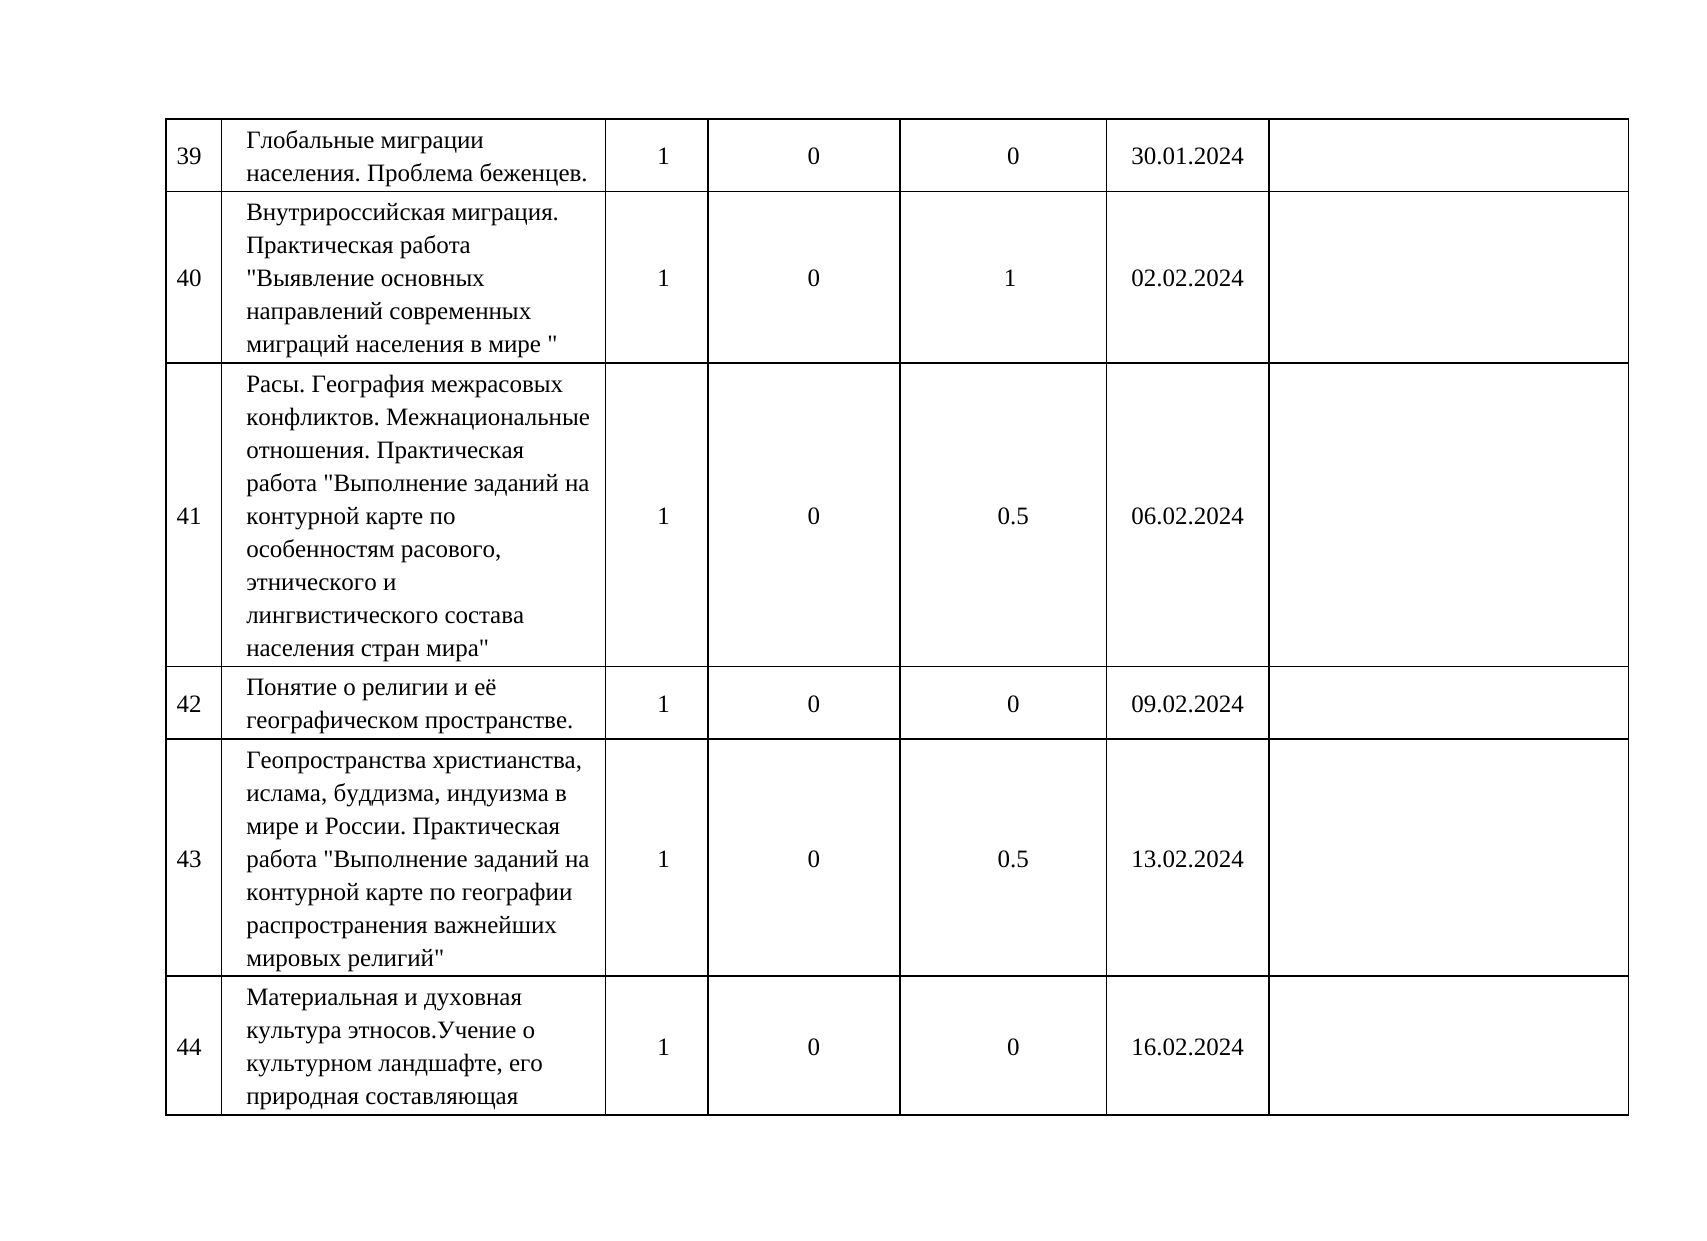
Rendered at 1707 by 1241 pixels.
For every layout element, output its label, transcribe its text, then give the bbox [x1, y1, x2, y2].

table_cell 13.02.2024 [1107, 740, 1268, 975]
table_cell Глобальные миграции населения. Проблема беженцев. [222, 120, 605, 191]
table_cell 02.02.2024 [1107, 192, 1268, 362]
table_cell [1270, 740, 1628, 975]
table_cell 40 [167, 192, 221, 362]
table_cell 0 [709, 977, 899, 1114]
table_cell Расы. География межрасовых конфликтов. Межнациональные отношения. Практическая работа "Выполнение заданий на контурной карте по особенностям расового, этнического и лингвистического состава населения стран мира" [222, 364, 605, 666]
table_cell 1 [606, 667, 707, 738]
table_cell [1270, 192, 1628, 362]
table_cell 0 [901, 977, 1106, 1114]
table_cell Материальная и духовная культура этносов.Учение о культурном ландшафте, его природная составляющая [222, 977, 605, 1114]
table_cell 1 [606, 740, 707, 975]
table_cell 0 [709, 364, 899, 666]
table_cell 09.02.2024 [1107, 667, 1268, 738]
table_cell 16.02.2024 [1107, 977, 1268, 1114]
table_cell 0 [901, 667, 1106, 738]
table_cell Понятие о религии и её географическом пространстве. [222, 667, 605, 738]
table_cell 0.5 [901, 364, 1106, 666]
table_cell Геопространства христианства, ислама, буддизма, индуизма в мире и России. Практическая работа "Выполнение заданий на контурной карте по географии распространения важнейших мировых религий" [222, 740, 605, 975]
table_cell 0 [709, 192, 899, 362]
table_cell 0.5 [901, 740, 1106, 975]
table_cell 1 [901, 192, 1106, 362]
table_cell [1270, 667, 1628, 738]
table_cell 1 [606, 364, 707, 666]
table_cell [1270, 120, 1628, 191]
table_cell 44 [167, 977, 221, 1114]
table_cell 1 [606, 192, 707, 362]
table_cell 06.02.2024 [1107, 364, 1268, 666]
table_cell 0 [709, 120, 899, 191]
table_cell [1270, 364, 1628, 666]
table_cell 39 [167, 120, 221, 191]
table_cell 0 [709, 740, 899, 975]
table_cell 42 [167, 667, 221, 738]
table_cell 43 [167, 740, 221, 975]
table_cell [1270, 977, 1628, 1114]
table_cell 1 [606, 120, 707, 191]
table_cell 41 [167, 364, 221, 666]
table_cell 30.01.2024 [1107, 120, 1268, 191]
table_cell 0 [709, 667, 899, 738]
table_cell Внутрироссийская миграция. Практическая работа "Выявление основных направлений современных миграций населения в мире " [222, 192, 605, 362]
table_cell 0 [901, 120, 1106, 191]
table_cell 1 [606, 977, 707, 1114]
